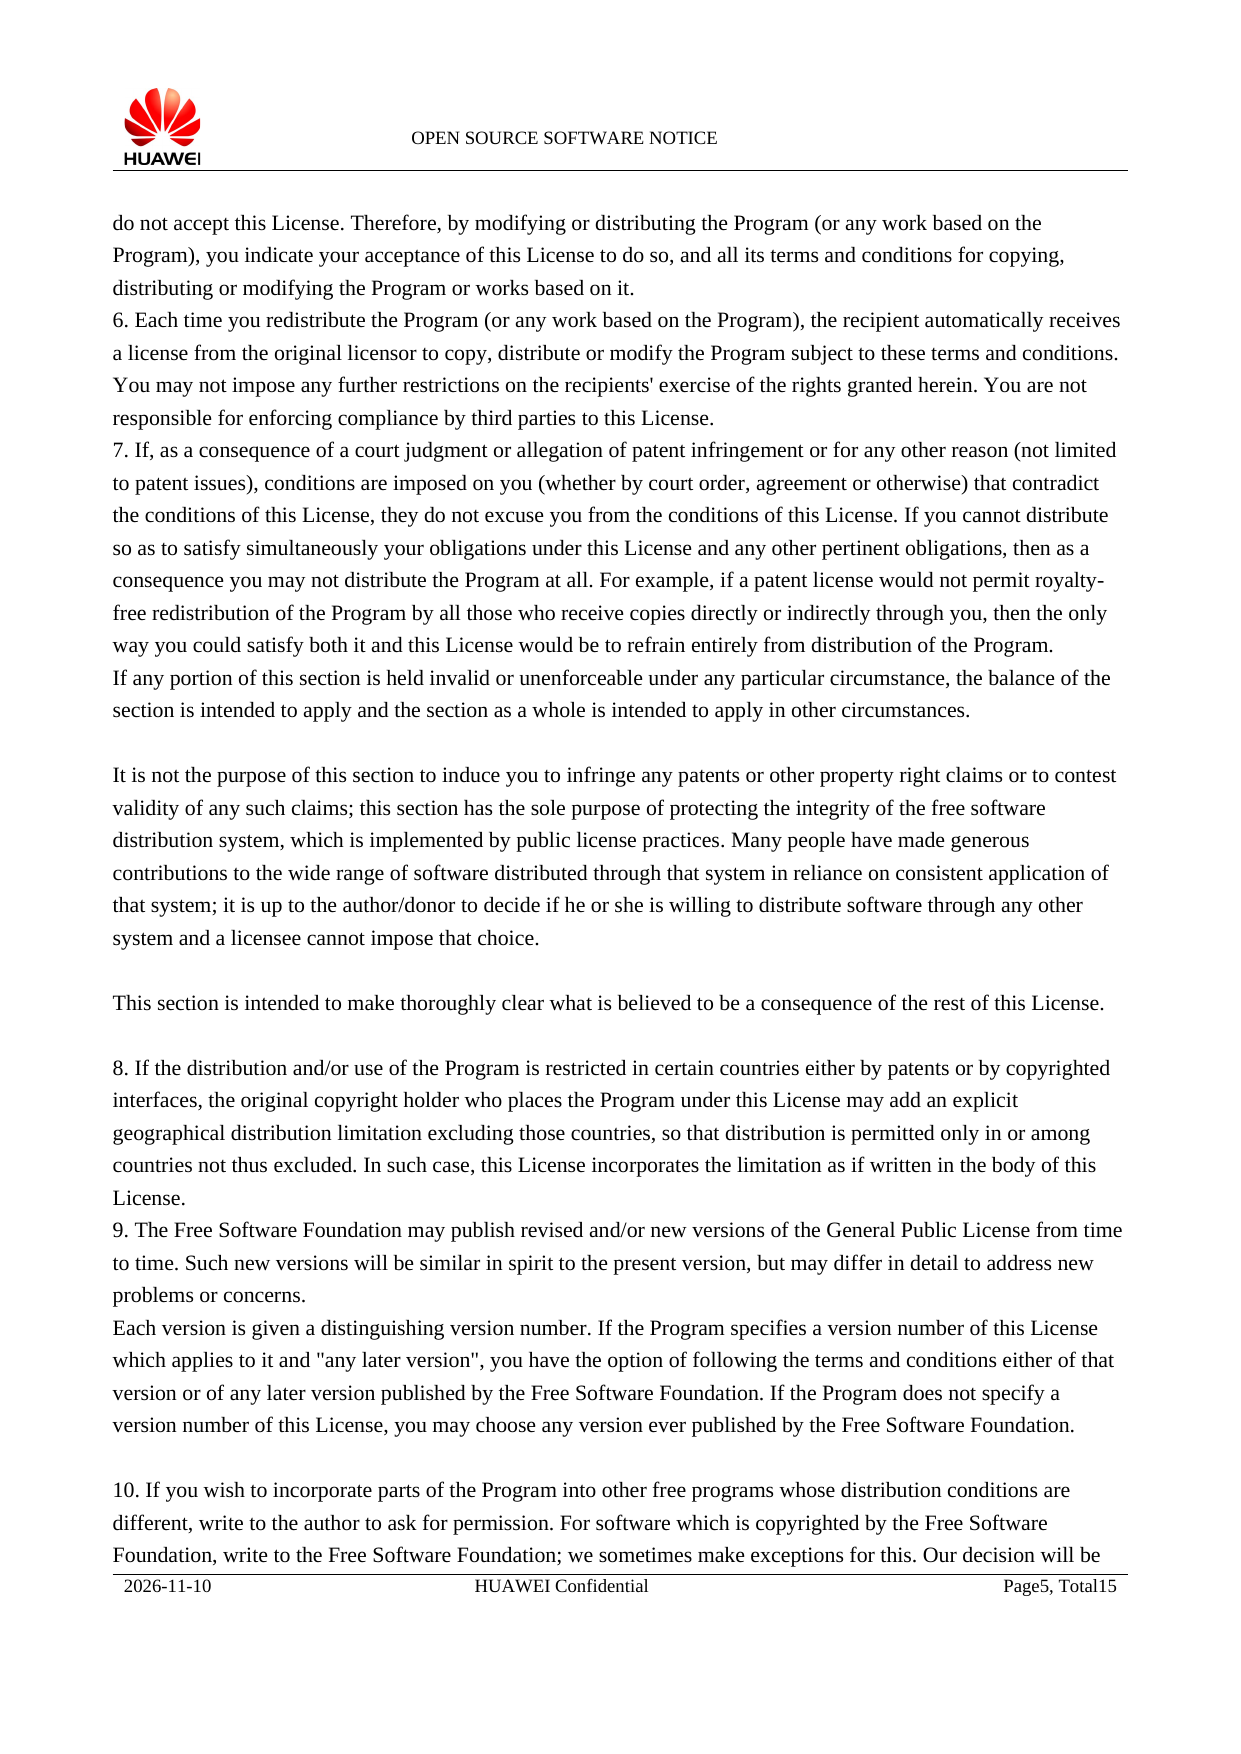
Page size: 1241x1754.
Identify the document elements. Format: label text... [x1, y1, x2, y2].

picture [124, 88, 201, 165]
